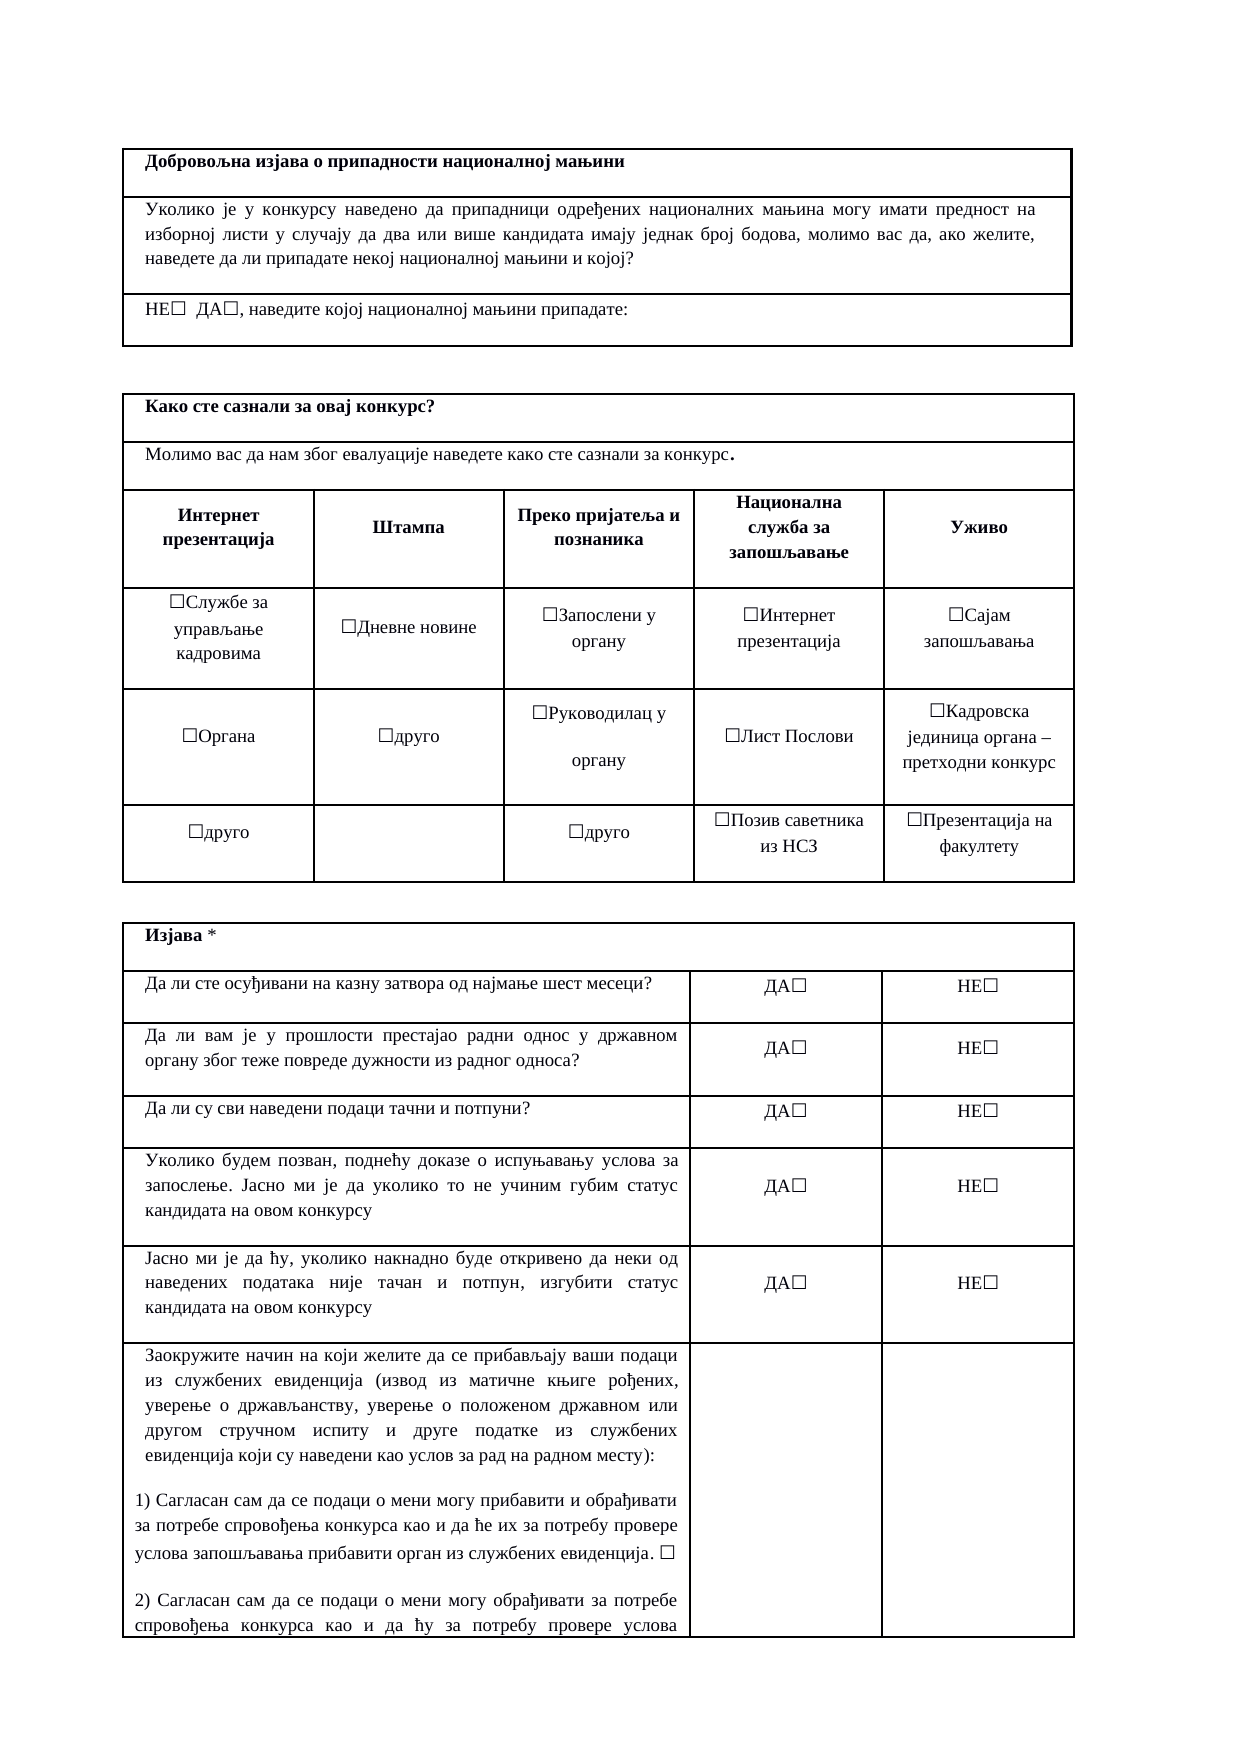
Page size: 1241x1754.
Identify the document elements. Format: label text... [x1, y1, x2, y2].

table_cell ☐Дневне новине [315, 589, 503, 688]
table_cell Да ли сте осуђивани на казну затвора од најмање шест месеци? [124, 972, 689, 1022]
table_cell ☐друго [315, 690, 503, 804]
table_cell Да ли вам је у прошлости престајао радни однос у државном органу због теже повреде дужности из радног односа? [124, 1024, 689, 1095]
table_cell НЕ☐ [883, 972, 1073, 1022]
table_cell ☐друго [124, 806, 313, 881]
table_cell Интернет презентација [124, 491, 313, 587]
table_cell ДА☐ [691, 1024, 881, 1095]
table_cell ☐друго [505, 806, 693, 881]
table_header Добровољна изјава о припадности националној мањини [124, 150, 1070, 196]
table_cell Јасно ми је да ћу, уколико накнадно буде откривено да неки од наведених података није тачан и потпун, изгубити статус кандидата на овом конкурсу [124, 1247, 689, 1342]
table_cell Да ли су сви наведени подаци тачни и потпуни? [124, 1097, 689, 1147]
table_cell [315, 806, 503, 881]
table_cell ☐Службе за управљање кадровима [124, 589, 313, 688]
table_cell НЕ☐ [883, 1024, 1073, 1095]
table_header Како сте сазнали за овај конкурс? [124, 395, 1073, 441]
table_cell ☐Руководилац у органу [505, 690, 693, 804]
table_cell ☐Запослени у органу [505, 589, 693, 688]
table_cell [124, 1344, 689, 1636]
table_cell ☐Интернет презентација [695, 589, 883, 688]
table_cell Штампа [315, 491, 503, 587]
table_cell Уживо [885, 491, 1073, 587]
table_cell ДА☐ [691, 1149, 881, 1244]
table_cell ☐Позив саветника из НСЗ [695, 806, 883, 881]
table_cell ☐Лист Послови [695, 690, 883, 804]
table_cell НЕ☐ [883, 1149, 1073, 1244]
table_header Изјава * [124, 924, 1073, 970]
table_cell Преко пријатеља и познаника [505, 491, 693, 587]
table_cell ДА☐ [691, 972, 881, 1022]
table_cell ДА☐ [691, 1247, 881, 1342]
table_cell Уколико је у конкурсу наведено да припадници одређених националних мањина могу имати предност на изборној листи у случају да два или више кандидата имају једнак број бодова, молимо вас да, ако желите, наведете да ли припадате некој националној мањини и којој? [124, 198, 1070, 293]
table_cell ☐Кадровска јединица органа – претходни конкурс [885, 690, 1073, 804]
table_cell [883, 1344, 1073, 1636]
table_cell НЕ☐ [883, 1247, 1073, 1342]
table_cell ☐Органа [124, 690, 313, 804]
table_cell ДА☐ [691, 1097, 881, 1147]
table_cell [691, 1344, 881, 1636]
table_cell Уколико будем позван, поднећу доказе о испуњавању услова за запослење. Јасно ми је да уколико то не учиним губим статус кандидата на овом конкурсу [124, 1149, 689, 1244]
table_cell ☐Сајам запошљавања [885, 589, 1073, 688]
table_cell НЕ☐ [883, 1097, 1073, 1147]
table_cell ☐Презентација на факултету [885, 806, 1073, 881]
table_cell НЕ☐ ДА☐, наведите којој националној мањини припадате: [124, 295, 1070, 345]
table_cell Национална служба за запошљавање [695, 491, 883, 587]
table_cell Молимо вас да нам због евалуације наведете како сте сазнали за конкурс. [124, 443, 1073, 489]
